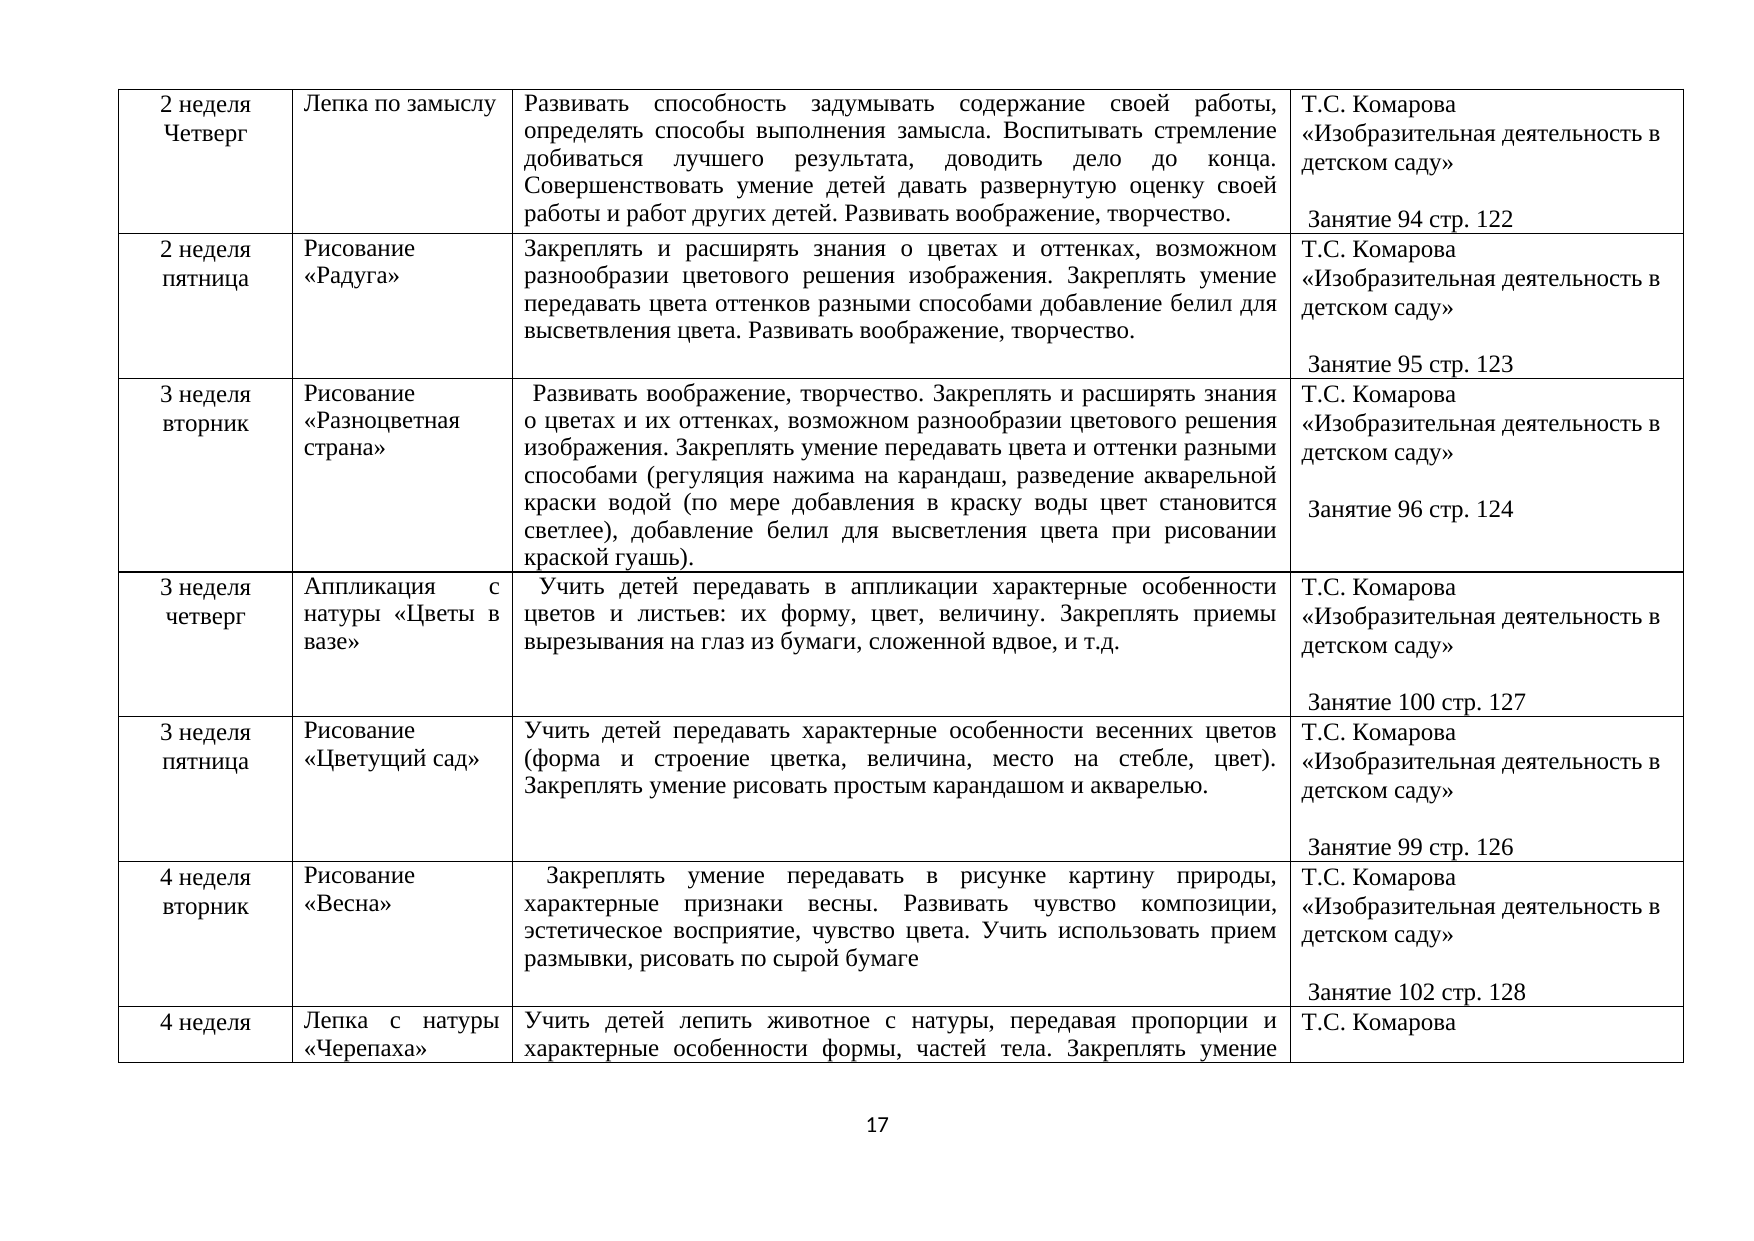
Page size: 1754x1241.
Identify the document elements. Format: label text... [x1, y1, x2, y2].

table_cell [293, 1007, 512, 1062]
table_cell 2 неделя пятница [119, 234, 292, 378]
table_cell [1291, 1007, 1683, 1062]
table_cell Рисование «Радуга» [293, 234, 512, 378]
table_cell 3 неделя пятница [119, 717, 292, 861]
table_cell 3 неделя четверг [119, 573, 292, 716]
table_cell Развивать способность задумывать содержание своей работы, определять способы выполнения замысла. Воспитывать стремление добиваться лучшего результата, доводить дело до конца. Совершенствовать умение детей давать развернутую оценку своей работы и работ других детей. Развивать воображение, творчество. [513, 90, 1290, 233]
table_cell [513, 1007, 1290, 1062]
table_cell Т.С. Комарова «Изобразительная деятельность в детском саду» Занятие 99 стр. 126 [1291, 717, 1683, 861]
table_cell Т.С. Комарова «Изобразительная деятельность в детском саду» Занятие 96 стр. 124 [1291, 379, 1683, 571]
table_cell Учить детей передавать характерные особенности весенних цветов (форма и строение цветка, величина, место на стебле, цвет). Закреплять умение рисовать простым карандашом и акварелью. [513, 717, 1290, 861]
table_cell 4 неделя четверг [119, 1007, 292, 1062]
table_cell Учить детей передавать в аппликации характерные особенности цветов и листьев: их форму, цвет, величину. Закреплять приемы вырезывания на глаз из бумаги, сложенной вдвое, и т.д. [513, 573, 1290, 716]
table_cell Рисование «Весна» [293, 862, 512, 1006]
table_cell 3 неделя вторник [119, 379, 292, 571]
table_cell Т.С. Комарова «Изобразительная деятельность в детском саду» Занятие 94 стр. 122 [1291, 90, 1683, 233]
table_cell Рисование «Цветущий сад» [293, 717, 512, 861]
table_cell Т.С. Комарова «Изобразительная деятельность в детском саду» Занятие 100 стр. 127 [1291, 573, 1683, 716]
table_cell Т.С. Комарова «Изобразительная деятельность в детском саду» Занятие 102 стр. 128 [1291, 862, 1683, 1006]
table_cell Закреплять умение передавать в рисунке картину природы, характерные признаки весны. Развивать чувство композиции, эстетическое восприятие, чувство цвета. Учить использовать прием размывки, рисовать по сырой бумаге [513, 862, 1290, 1006]
table_cell Закреплять и расширять знания о цветах и оттенках, возможном разнообразии цветового решения изображения. Закреплять умение передавать цвета оттенков разными способами добавление белил для высветвления цвета. Развивать воображение, творчество. [513, 234, 1290, 378]
table_cell Развивать воображение, творчество. Закреплять и расширять знания о цветах и их оттенках, возможном разнообразии цветового решения изображения. Закреплять умение передавать цвета и оттенки разными способами (регуляция нажима на карандаш, разведение акварельной краски водой (по мере добавления в краску воды цвет становится светлее), добавление белил для высветления цвета при рисовании краской гуашь). [513, 379, 1290, 571]
table_cell 2 неделя Четверг [119, 90, 292, 233]
table_cell Лепка по замыслу [293, 90, 512, 233]
table_cell 4 неделя вторник [119, 862, 292, 1006]
table_cell Рисование «Разноцветная страна» [293, 379, 512, 571]
table_cell Т.С. Комарова «Изобразительная деятельность в детском саду» Занятие 95 стр. 123 [1291, 234, 1683, 378]
table_cell Аппликация с натуры «Цветы в вазе» [293, 573, 512, 716]
